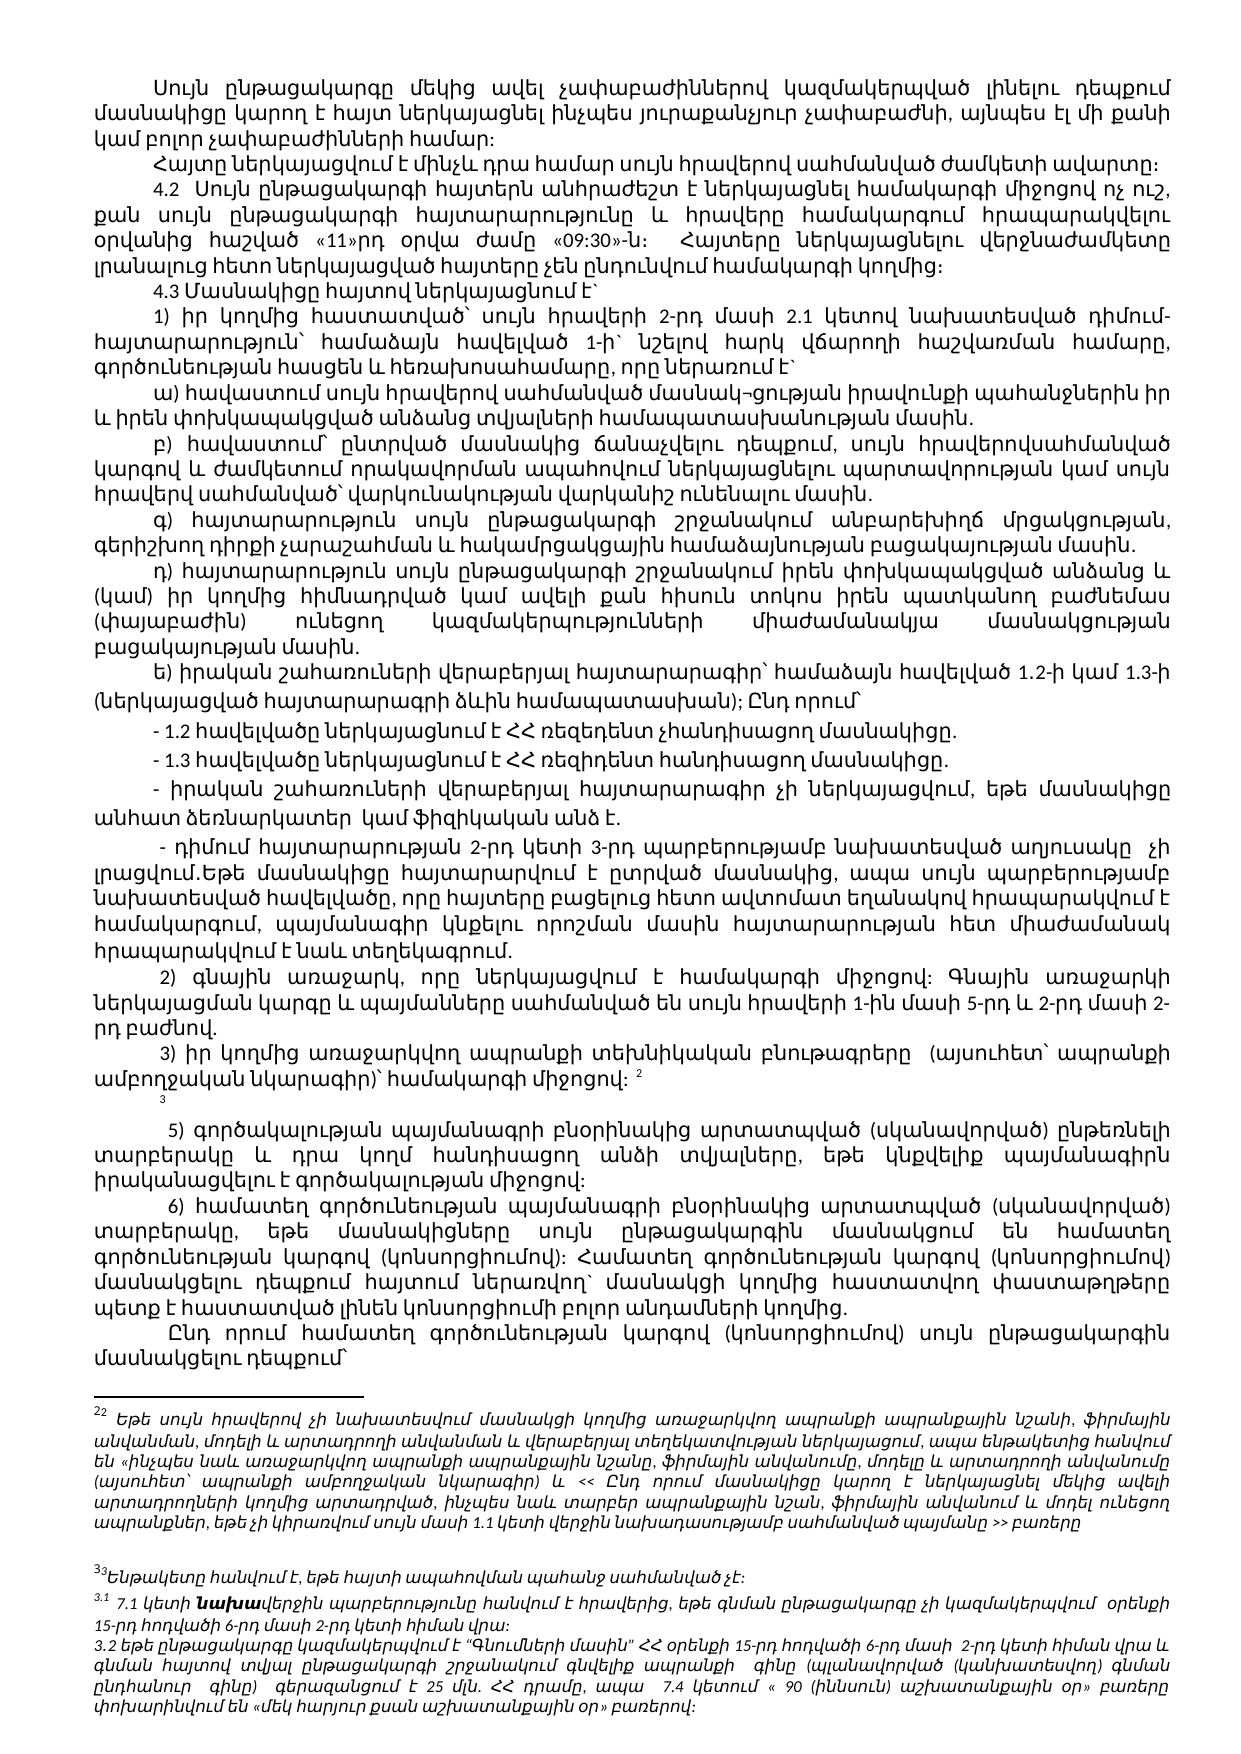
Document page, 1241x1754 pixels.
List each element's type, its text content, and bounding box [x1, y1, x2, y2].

text բ) հավաստում՝ ընտրված մասնակից ճանաչվելու դեպքում, սույն հրավերովսահմանված կարգով և ժամկետում որակավորման ապահովում ներկայացնելու պարտավորության կամ սույն հրավերվ սահմանված՝ վարկունակության վարկանիշ ունենալու մասին. [94, 431, 1171, 507]
text - 1.2 հավելվածը ներկայացնում է ՀՀ ռեզեդենտ չհանդիսացող մասնակիցը. [94, 718, 1171, 743]
text ե) իրական շահառուների վերաբերյալ հայտարարագիր՝ համաձայն հավելված 1․2-ի կամ 1.3-ի (ներկայացված հայտարարագրի ձևին համապատասխան); Ընդ որում՝ [94, 659, 1171, 714]
text Ընդ որում համատեղ գործունեության կարգով (կոնսորցիումով) սույն ընթացակարգին մասնակցելու դեպքում՝ [94, 1320, 1171, 1371]
text - 1.3 հավելվածը ներկայացնում է ՀՀ ռեզիդենտ հանդիսացող մասնակիցը. [94, 747, 1171, 772]
text 4.3 Մասնակիցը հայտով ներկայացնում է` [94, 278, 1171, 304]
text - իրական շահառուների վերաբերյալ հայտարարագիր չի ներկայացվում, եթե մասնակիցը անհատ ձեռնարկատեր կամ ֆիզիկական անձ է. [94, 776, 1171, 831]
text 3) իր կողմից առաջարկվող ապրանքի տեխնիկական բնութագրերը (այսուհետ՝ ապրանքի ամբողջական նկարագիր)՝ համակարգի միջոցով: 2 [94, 1041, 1171, 1091]
text 1) իր կողմից հաստատված՝ սույն հրավերի 2-րդ մասի 2.1 կետով նախատեսված դիմում-հայտարարություն՝ համաձայն հավելված 1-ի` նշելով հարկ վճարողի հաշվառման համարը, գործունեության հասցեն և հեռախոսահամարը, որը ներառում է` [94, 304, 1171, 380]
text 2) գնային առաջարկ, որը ներկայացվում է համակարգի միջոցով: Գնային առաջարկի ներկայացման կարգը և պայմանները սահմանված են սույն հրավերի 1-ին մասի 5-րդ և 2-րդ մասի 2-րդ բաժնով. [94, 964, 1171, 1041]
text 4.2 Սույն ընթացակարգի հայտերն անհրաժեշտ է ներկայացնել համակարգի միջոցով ոչ ուշ, քան սույն ընթացակարգի հայտարարությունը և հրավերը համակարգում հրապարակվելու օրվանից հաշված «11»րդ օրվա ժամը «09:30»-ն։ Հայտերը ներկայացնելու վերջնաժամկետը լրանալուց հետո ներկայացված հայտերը չեն ընդունվում համակարգի կողմից։ [94, 177, 1171, 278]
text 3 [94, 1091, 1171, 1117]
text Սույն ընթացակարգը մեկից ավել չափաբաժիններով կազմակերպված լինելու դեպքում մասնակիցը կարող է հայտ ներկայացնել ինչպես յուրաքանչյուր չափաբաժնի, այնպես էլ մի քանի կամ բոլոր չափաբաժինների համար: [94, 75, 1171, 151]
text դ) հայտարարություն սույն ընթացակարգի շրջանակում իրեն փոխկապակցված անձանց և (կամ) իր կողմից հիմնադրված կամ ավելի քան հիսուն տոկոս իրեն պատկանող բաժնեմաս (փայաբաժին) ունեցող կազմակերպությունների միաժամանակյա մասնակցության բացակայության մասին. [94, 558, 1171, 659]
text ա) հավաստում սույն հրավերով սահմանված մասնակ¬ցության իրավունքի պահանջներին իր և իրեն փոխկապակցված անձանց տվյալների համապատասխանության մասին. [94, 380, 1171, 431]
text - դիմում հայտարարության 2-րդ կետի 3-րդ պարբերությամբ նախատեսված աղյուսակը չի լրացվում․Եթե մասնակիցը հայտարարվում է ըտրված մասնակից, ապա սույն պարբերությամբ նախատեսված հավելվածը, որը հայտերը բացելուց հետո ավտոմատ եղանակով հրապարակվում է համակարգում, պայմանագիր կնքելու որոշման մասին հայտարարության հետ միաժամանակ հրապարակվում է նաև տեղեկագրում. [94, 834, 1171, 964]
text գ) հայտարարություն սույն ընթացակարգի շրջանակում անբարեխիղճ մրցակցության, գերիշխող դիրքի չարաշահման և հակամրցակցային համաձայնության բացակայության մասին. [94, 507, 1171, 558]
text 5) գործակալության պայմանագրի բնօրինակից արտատպված (սկանավորված) ընթեռնելի տարբերակը և դրա կողմ հանդիսացող անձի տվյալները, եթե կնքվելիք պայմանագիրն իրականացվելու է գործակալության միջոցով: [94, 1117, 1171, 1193]
text 6) համատեղ գործունեության պայմանագրի բնօրինակից արտատպված (սկանավորված) տարբերակը, եթե մասնակիցները սույն ընթացակարգին մասնակցում են համատեղ գործունեության կարգով (կոնսորցիումով): Համատեղ գործունեության կարգով (կոնսորցիումով) մասնակցելու դեպքում հայտում ներառվող` մասնակցի կողմից հաստատվող փաստաթղթերը պետք է հաստատված լինեն կոնսորցիումի բոլոր անդամների կողմից. [94, 1193, 1171, 1320]
text Հայտը ներկայացվում է մինչև դրա համար սույն հրավերով սահմանված ժամկետի ավարտը։ [94, 151, 1171, 177]
